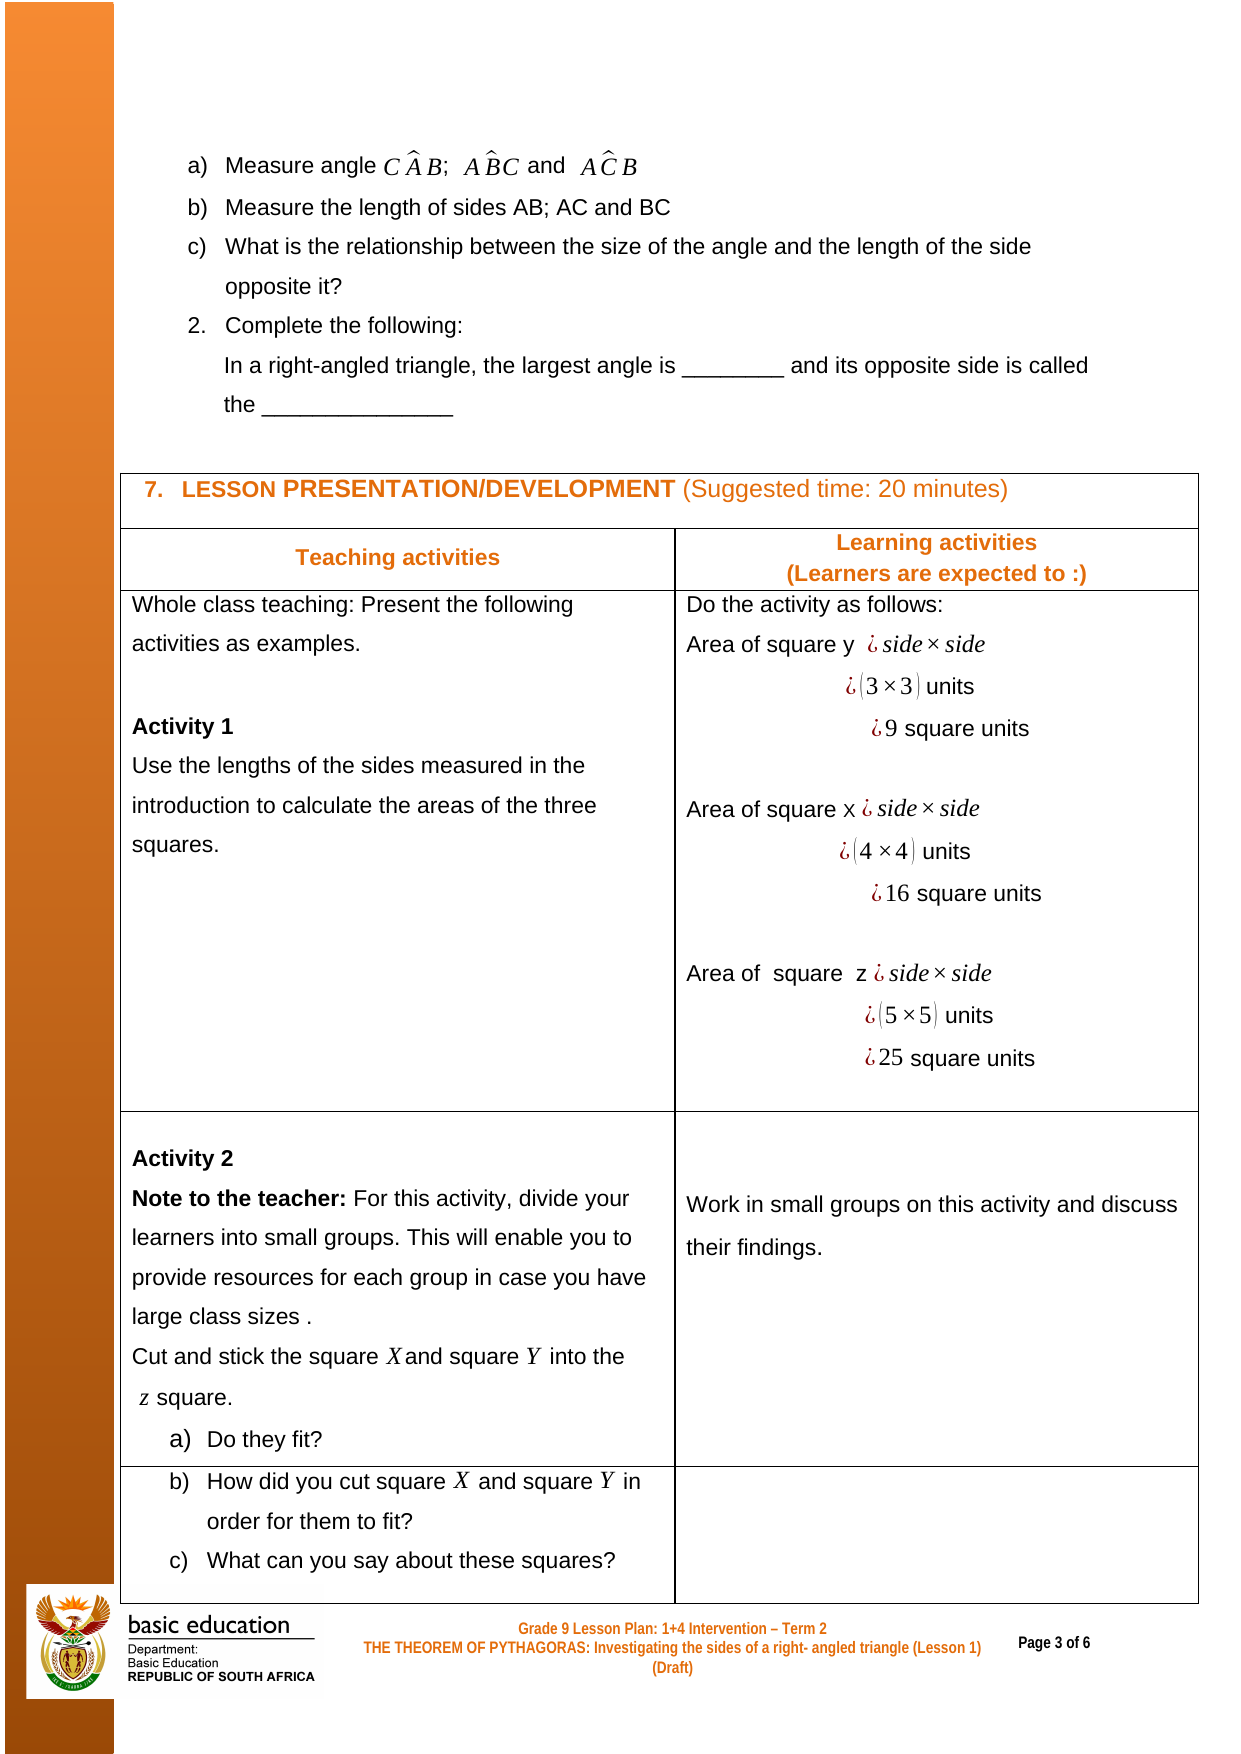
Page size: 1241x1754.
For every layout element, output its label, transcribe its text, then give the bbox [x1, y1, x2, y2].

picture [26, 1584, 324, 1699]
table_cell Work in small groups on this activity and discuss their findings. [676, 1112, 1198, 1466]
table_cell [676, 1467, 1198, 1603]
table_cell Activity 2 Note to the teacher: For this activity, divide your learners into small groups. This will enable you to provide resources for each group in case you have large class sizes . Cut and stick the square and square into the square. Do they fit? [121, 1112, 674, 1466]
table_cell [121, 1467, 674, 1603]
list What is the relationship between the size of the angle and the length of the side opposite it? [187, 233, 1090, 299]
list Complete the following: [187, 312, 1090, 338]
table_cell Learning activities (Learners are expected to :) [676, 529, 1198, 590]
table_header LESSON PRESENTATION/DEVELOPMENT (Suggested time: 20 minutes) [121, 474, 1198, 528]
list Measure angle ; and [187, 150, 1090, 181]
list In a right-angled triangle, the largest angle is ________ and its opposite side is called the _______________ [223, 352, 1090, 417]
list Measure the length of sides AB; AC and BC [187, 194, 1090, 220]
table_cell Do the activity as follows: Area of square y units square units Area of square X units square units Area of square z units square units [676, 591, 1198, 1111]
table_cell Whole class teaching: Present the following activities as examples. Activity 1 Use the lengths of the sides measured in the introduction to calculate the areas of the three squares. [121, 591, 674, 1111]
table_cell Teaching activities [121, 529, 674, 590]
